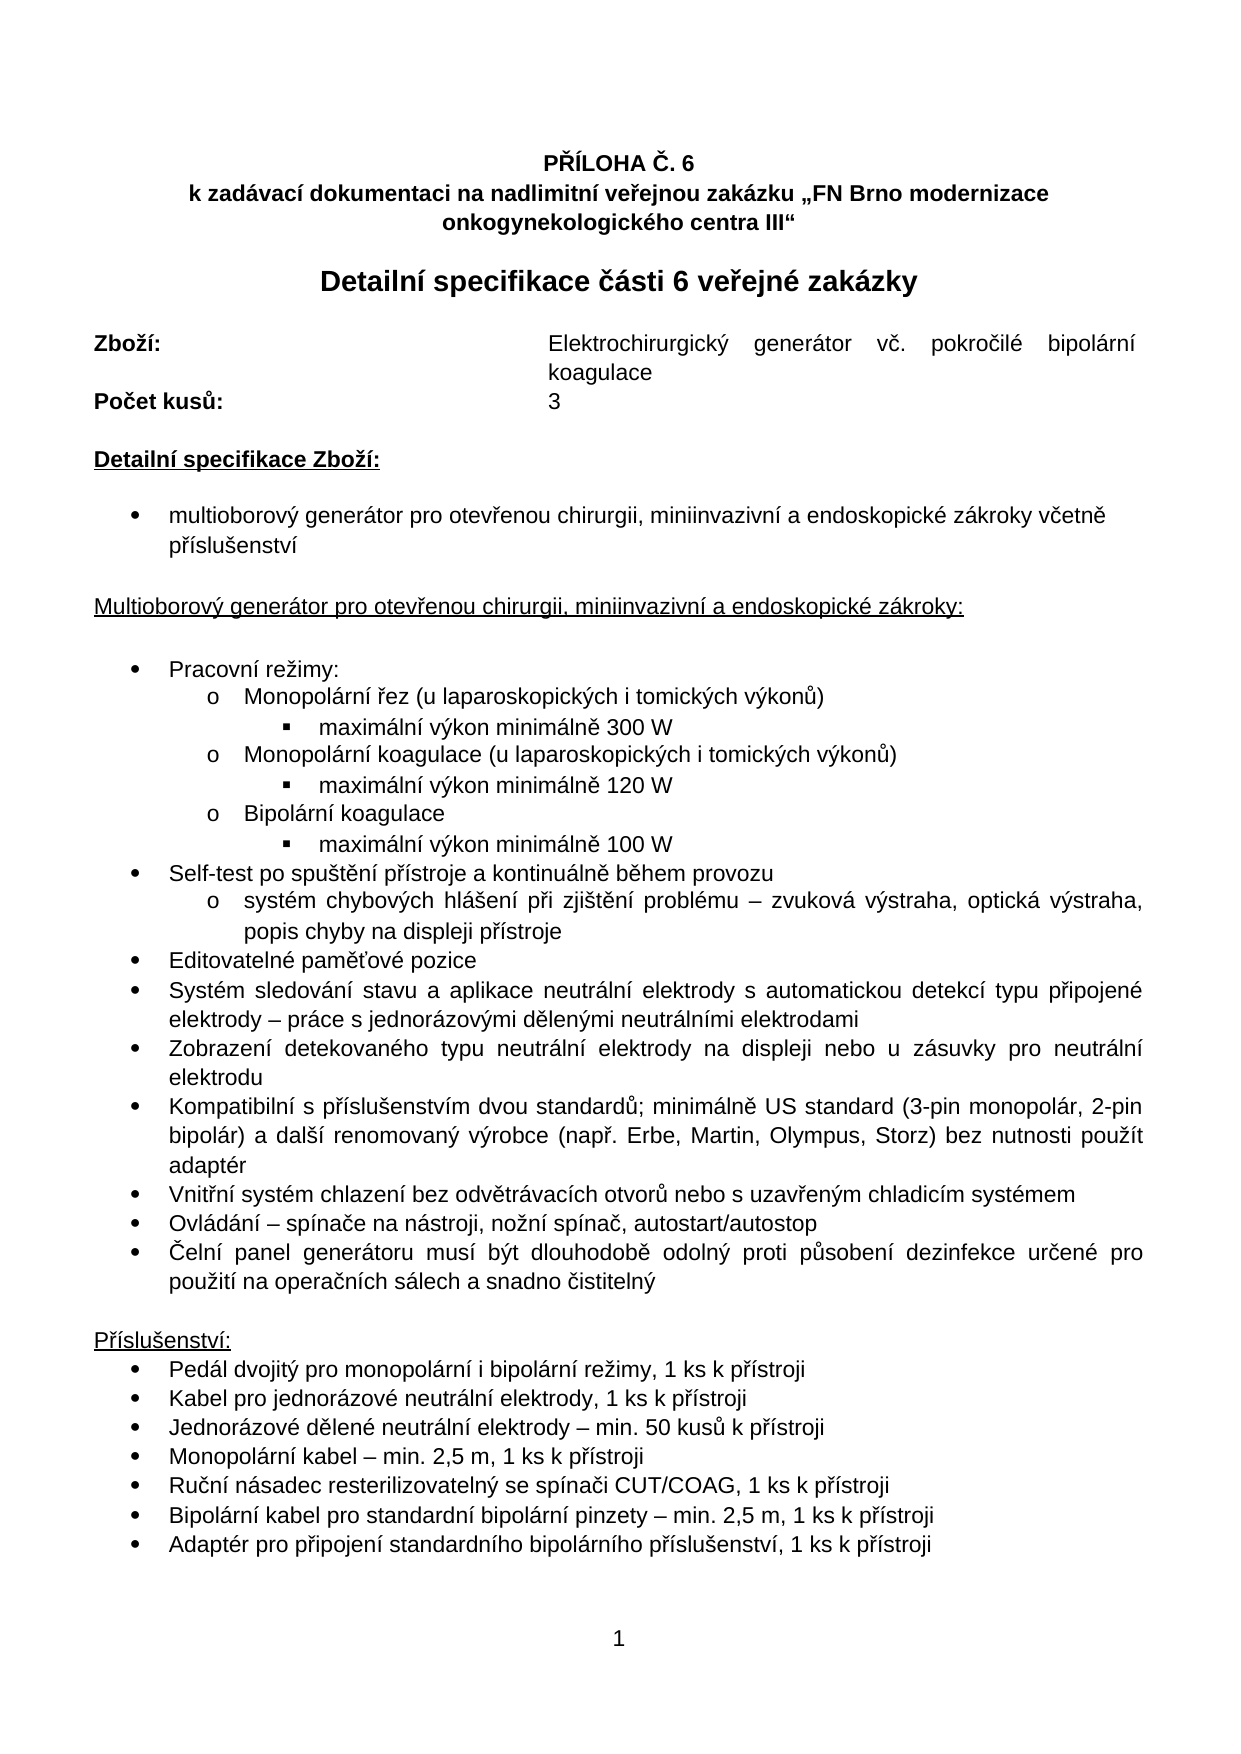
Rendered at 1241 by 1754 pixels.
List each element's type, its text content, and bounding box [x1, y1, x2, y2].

list Monopolární řez (u laparoskopických i tomických výkonů) [206, 682, 1144, 711]
list Pedál dvojitý pro monopolární i bipolární režimy, 1 ks k přístroji [131, 1353, 1144, 1382]
list Vnitřní systém chlazení bez odvětrávacích otvorů nebo s uzavřeným chladicím systémem [131, 1178, 1144, 1207]
subtitle Příloha č. 6 [94, 148, 1144, 177]
text k zadávací dokumentaci na nadlimitní veřejnou zakázku „FN Brno modernizace onkogynekologického centra III“ [94, 177, 1144, 235]
list Kabel pro jednorázové neutrální elektrody, 1 ks k přístroji [131, 1382, 1144, 1411]
list Systém sledování stavu a aplikace neutrální elektrody s automatickou detekcí typu připojené elektrody – práce s jednorázovými dělenými neutrálními elektrodami [131, 974, 1144, 1032]
list Čelní panel generátoru musí být dlouhodobě odolný proti působení dezinfekce určené pro použití na operačních sálech a snadno čistitelný [131, 1236, 1144, 1295]
list multioborový generátor pro otevřenou chirurgii, miniinvazivní a endoskopické zákroky včetně příslušenství [131, 502, 1144, 558]
list systém chybových hlášení při zjištění problému – zvuková výstraha, optická výstraha, popis chyby na displeji přístroje [206, 886, 1144, 945]
list Editovatelné paměťové pozice [131, 945, 1144, 974]
list Ruční násadec resterilizovatelný se spínači CUT/COAG, 1 ks k přístroji [131, 1470, 1144, 1499]
list Self-test po spuštění přístroje a kontinuálně během provozu [131, 857, 1144, 886]
table_cell 3 [537, 385, 1147, 414]
text Detailní specifikace Zboží: [94, 444, 1144, 473]
list Monopolární kabel – min. 2,5 m, 1 ks k přístroji [131, 1441, 1144, 1470]
table_header Zboží: [83, 327, 537, 385]
list Bipolární kabel pro standardní bipolární pinzety – min. 2,5 m, 1 ks k přístroji [131, 1499, 1144, 1528]
list Zobrazení detekovaného typu neutrální elektrody na displeji nebo u zásuvky pro neutrální elektrodu [131, 1032, 1144, 1091]
list maximální výkon minimálně 120 W [281, 770, 1144, 799]
text Příslušenství: [94, 1324, 1144, 1353]
list maximální výkon minimálně 300 W [281, 711, 1144, 741]
list Bipolární koagulace [206, 799, 1144, 828]
list Monopolární koagulace (u laparoskopických i tomických výkonů) [206, 741, 1144, 770]
list Ovládání – spínače na nástroji, nožní spínač, autostart/autostop [131, 1207, 1144, 1236]
table_cell Počet kusů: [83, 385, 537, 414]
list Kompatibilní s příslušenstvím dvou standardů; minimálně US standard (3-pin monopolár, 2-pin bipolár) a další renomovaný výrobce (např. Erbe, Martin, Olympus, Storz) bez nutnosti použít adaptér [131, 1091, 1144, 1178]
text Detailní specifikace části 6 veřejné zakázky [94, 264, 1144, 298]
list Jednorázové dělené neutrální elektrody – min. 50 kusů k přístroji [131, 1411, 1144, 1441]
table_header Elektrochirurgický generátor vč. pokročilé bipolární koagulace [537, 327, 1147, 385]
list Multioborový generátor pro otevřenou chirurgii, miniinvazivní a endoskopické zákroky: [94, 593, 1144, 619]
list Pracovní režimy: [131, 653, 1144, 682]
list maximální výkon minimálně 100 W [281, 828, 1144, 857]
list Adaptér pro připojení standardního bipolárního příslušenství, 1 ks k přístroji [131, 1528, 1144, 1557]
